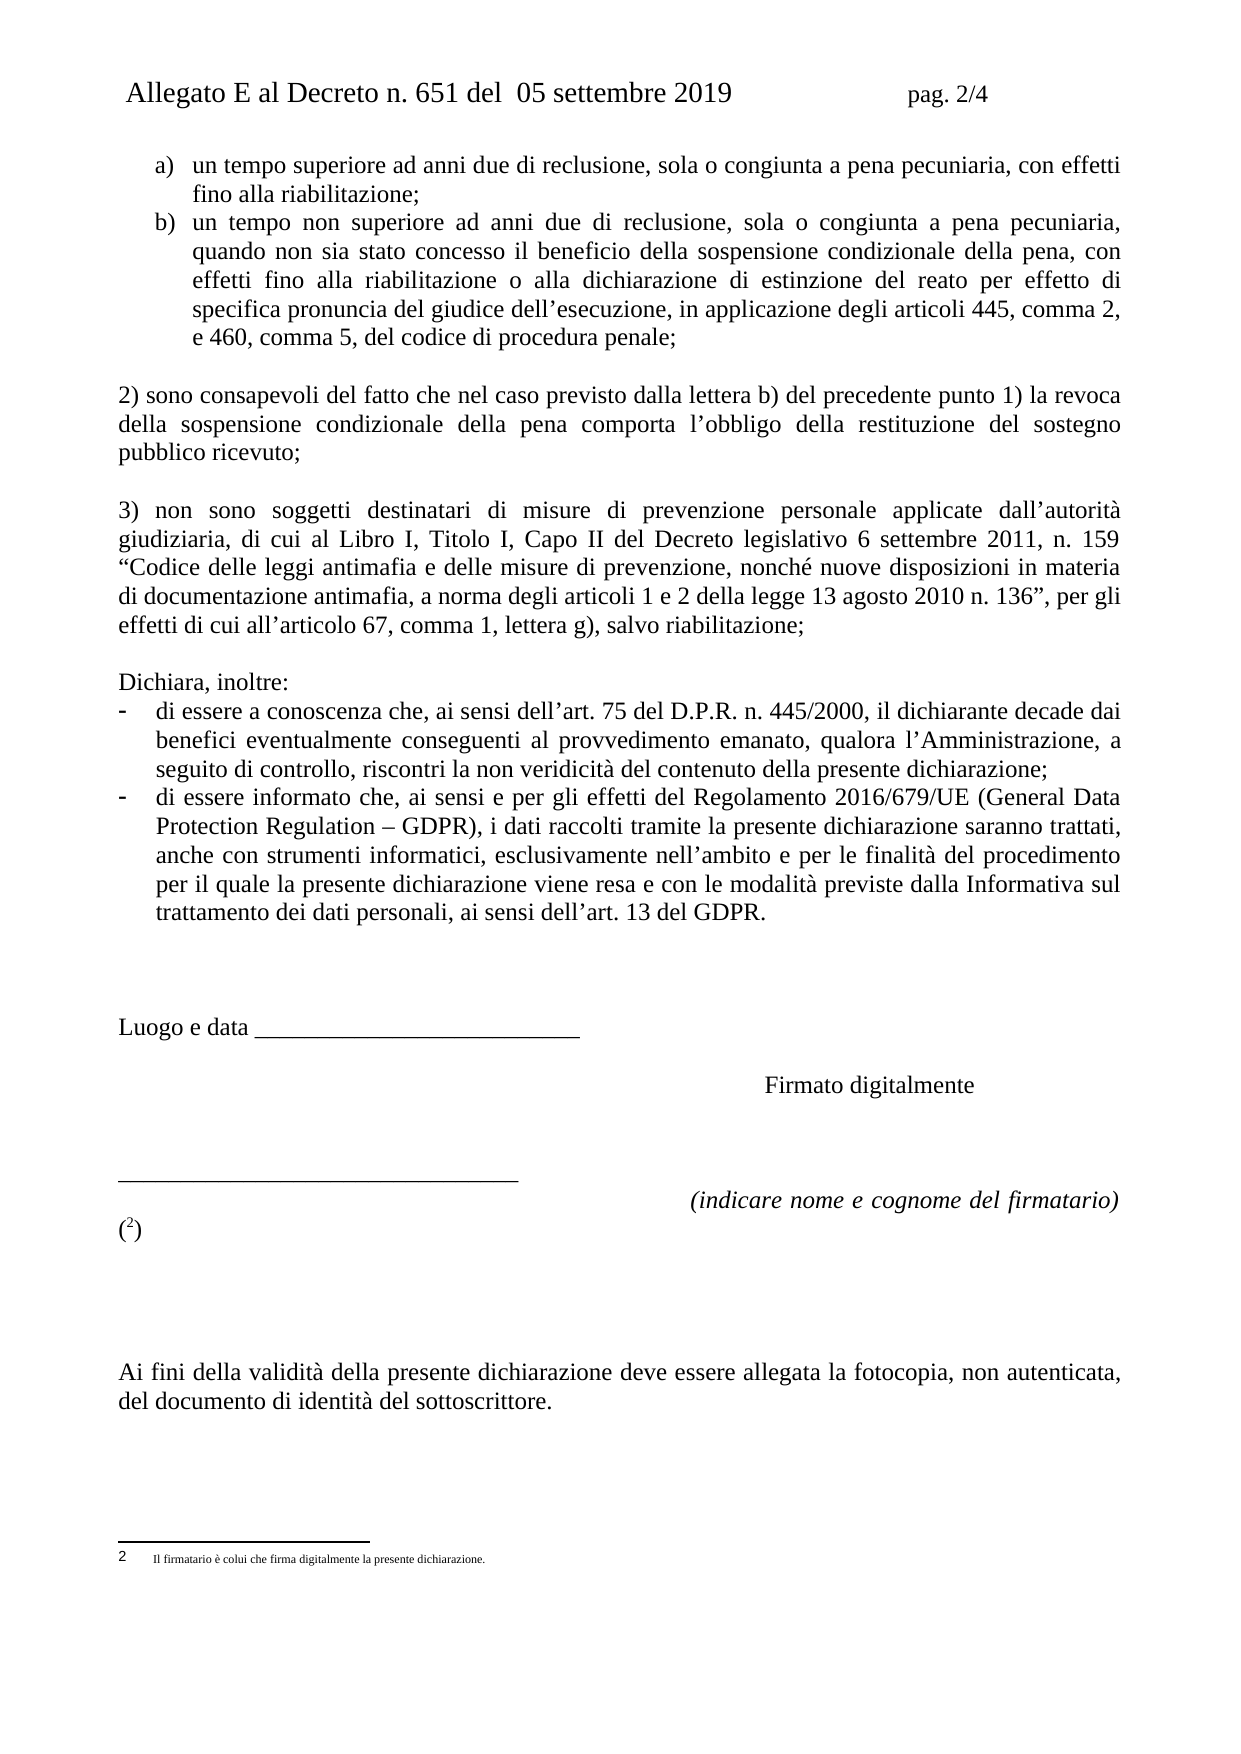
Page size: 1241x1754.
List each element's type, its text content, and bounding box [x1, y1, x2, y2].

text 2) sono consapevoli del fatto che nel caso previsto dalla lettera b) del precedente punto 1) la revoca della sospensione condizionale della pena comporta l’obbligo della restituzione del sostegno pubblico ricevuto; [118, 380, 1122, 466]
text Luogo e data __________________________ [118, 1012, 1122, 1041]
text 3) non sono soggetti destinatari di misure di prevenzione personale applicate dall’autorità giudiziaria, di cui al Libro I, Titolo I, Capo II del Decreto legislativo 6 settembre 2011, n. 159 “Codice delle leggi antimafia e delle misure di prevenzione, nonché nuove disposizioni in materia di documentazione antimafia, a norma degli articoli 1 e 2 della legge 13 agosto 2010 n. 136”, per gli effetti di cui all’articolo 67, comma 1, lettera g), salvo riabilitazione; [118, 495, 1122, 639]
text Ai fini della validità della presente dichiarazione deve essere allegata la fotocopia, non autenticata, del documento di identità del sottoscrittore. [118, 1357, 1122, 1415]
text (indicare nome e cognome del firmatario) () [118, 1185, 1122, 1242]
text ________________________________ [118, 1127, 1122, 1185]
list un tempo superiore ad anni due di reclusione, sola o congiunta a pena pecuniaria, con effetti fino alla riabilitazione; [154, 150, 1122, 207]
list di essere informato che, ai sensi e per gli effetti del Regolamento 2016/679/UE (General Data Protection Regulation – GDPR), i dati raccolti tramite la presente dichiarazione saranno trattati, anche con strumenti informatici, esclusivamente nell’ambito e per le finalità del procedimento per il quale la presente dichiarazione viene resa e con le modalità previste dalla Informativa sul trattamento dei dati personali, ai sensi dell’art. 13 del GDPR. [118, 782, 1122, 926]
list un tempo non superiore ad anni due di reclusione, sola o congiunta a pena pecuniaria, quando non sia stato concesso il beneficio della sospensione condizionale della pena, con effetti fino alla riabilitazione o alla dichiarazione di estinzione del reato per effetto di specifica pronuncia del giudice dell’esecuzione, in applicazione degli articoli 445, comma 2, e 460, comma 5, del codice di procedura penale; [154, 207, 1122, 351]
text Dichiara, inoltre: [118, 667, 1122, 696]
text Firmato digitalmente [118, 1070, 1122, 1099]
list di essere a conoscenza che, ai sensi dell’art. 75 del D.P.R. n. 445/2000, il dichiarante decade dai benefici eventualmente conseguenti al provvedimento emanato, qualora l’Amministrazione, a seguito di controllo, riscontri la non veridicità del contenuto della presente dichiarazione; [118, 696, 1122, 782]
